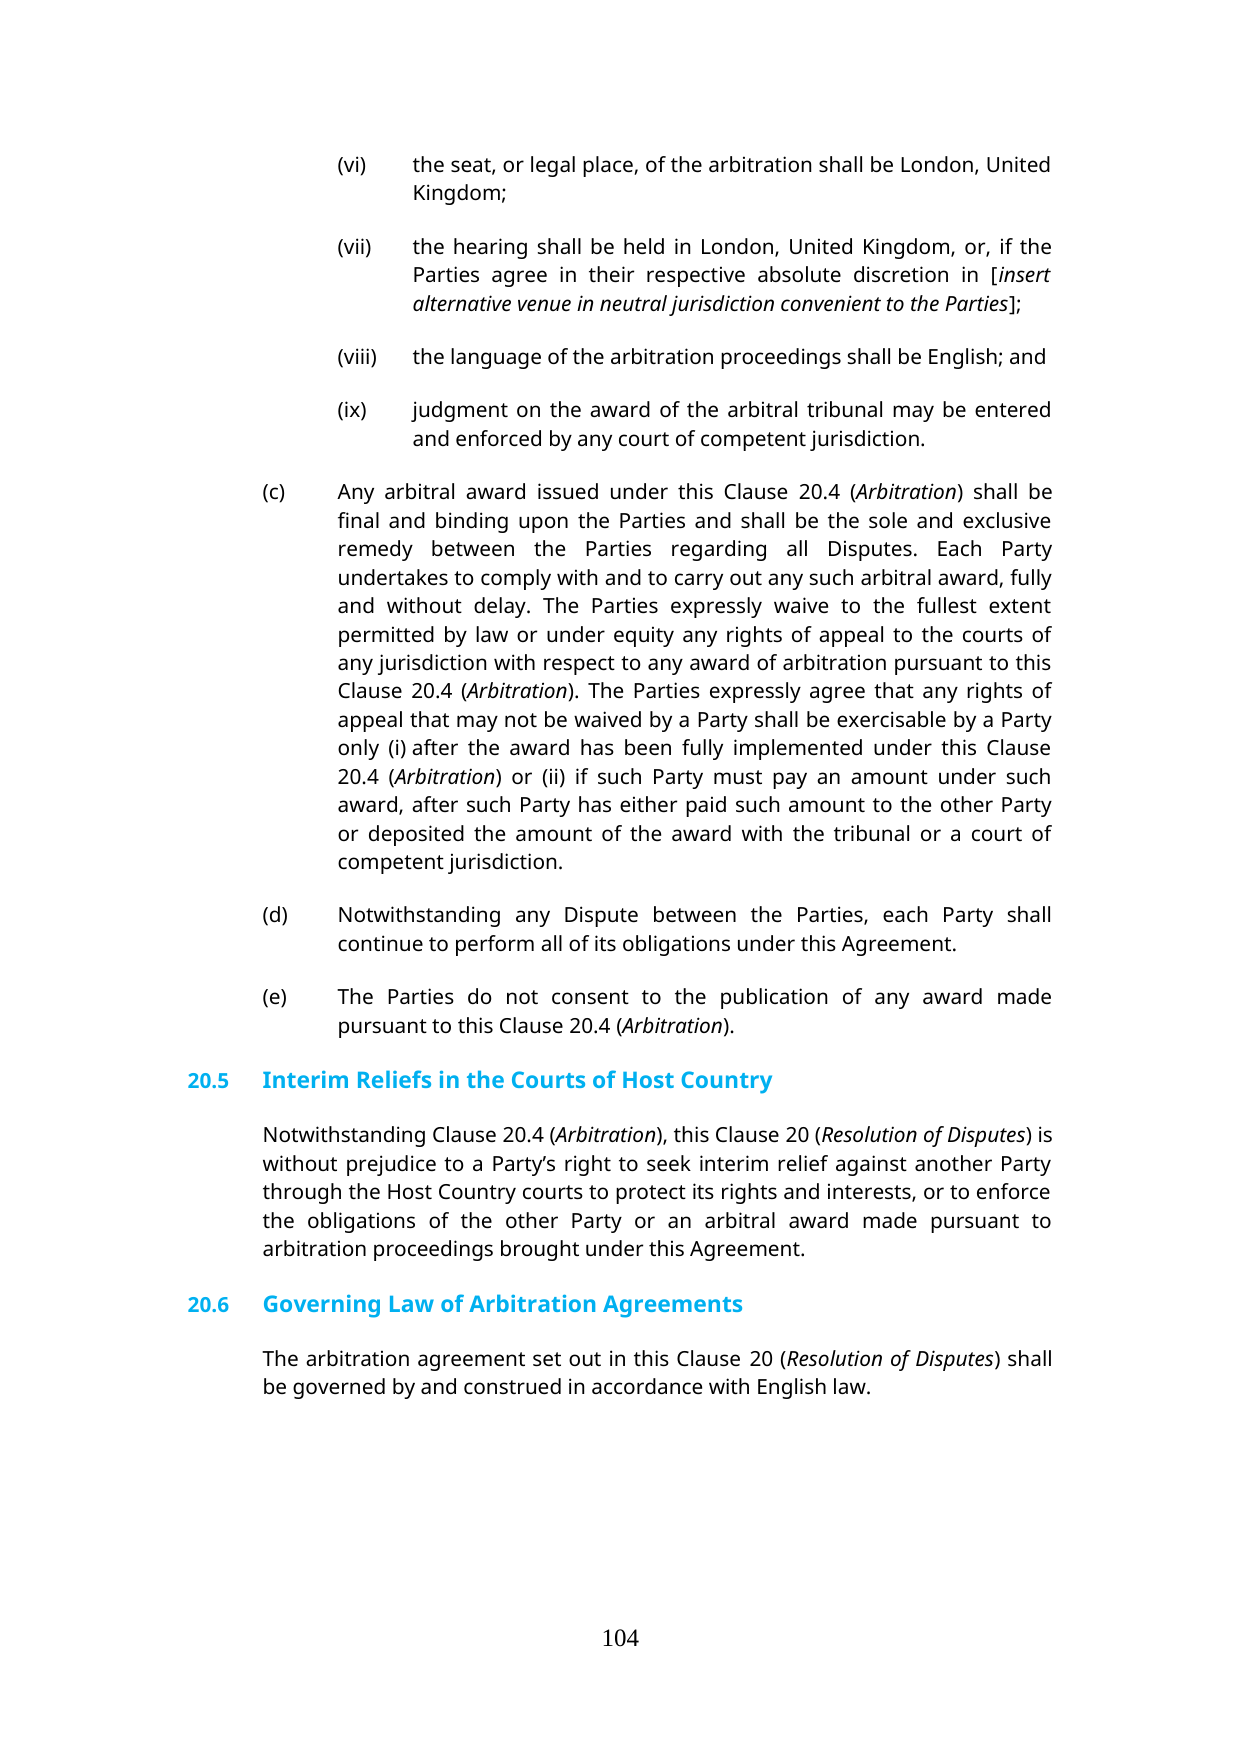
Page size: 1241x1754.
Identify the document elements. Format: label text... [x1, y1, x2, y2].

subtitle Interim Reliefs in the Courts of Host Country [187, 1064, 1053, 1096]
subtitle Notwithstanding Clause 20.4 (Arbitration), this Clause 20 (Resolution of Disputes) is without prejudice to a Party’s right to seek interim relief against another Party through the Host Country courts to protect its rights and interests, or to enforce the obligations of the other Party or an arbitral award made pursuant to arbitration proceedings brought under this Agreement. [262, 1121, 1053, 1263]
subtitle The Parties do not consent to the publication of any award made pursuant to this Clause 20.4 (Arbitration). [262, 982, 1053, 1039]
subtitle the language of the arbitration proceedings shall be English; and [337, 342, 1053, 371]
subtitle Governing Law of Arbitration Agreements [187, 1288, 1053, 1319]
subtitle judgment on the award of the arbitral tribunal may be entered and enforced by any court of competent jurisdiction. [337, 396, 1053, 452]
subtitle The arbitration agreement set out in this Clause 20 (Resolution of Disputes) shall be governed by and construed in accordance with English law. [262, 1344, 1053, 1401]
subtitle the hearing shall be held in London, United Kingdom, or, if the Parties agree in their respective absolute discretion in [insert alternative venue in neutral jurisdiction convenient to the Parties]; [337, 232, 1053, 317]
subtitle Any arbitral award issued under this Clause 20.4 (Arbitration) shall be final and binding upon the Parties and shall be the sole and exclusive remedy between the Parties regarding all Disputes. Each Party undertakes to comply with and to carry out any such arbitral award, fully and without delay. The Parties expressly waive to the fullest extent permitted by law or under equity any rights of appeal to the courts of any jurisdiction with respect to any award of arbitration pursuant to this Clause 20.4 (Arbitration). The Parties expressly agree that any rights of appeal that may not be waived by a Party shall be exercisable by a Party only (i) after the award has been fully implemented under this Clause 20.4 (Arbitration) or (ii) if such Party must pay an amount under such award, after such Party has either paid such amount to the other Party or deposited the amount of the award with the tribunal or a court of competent jurisdiction. [262, 477, 1053, 876]
subtitle the seat, or legal place, of the arbitration shall be London, United Kingdom; [337, 150, 1053, 207]
subtitle Notwithstanding any Dispute between the Parties, each Party shall continue to perform all of its obligations under this Agreement. [262, 901, 1053, 957]
